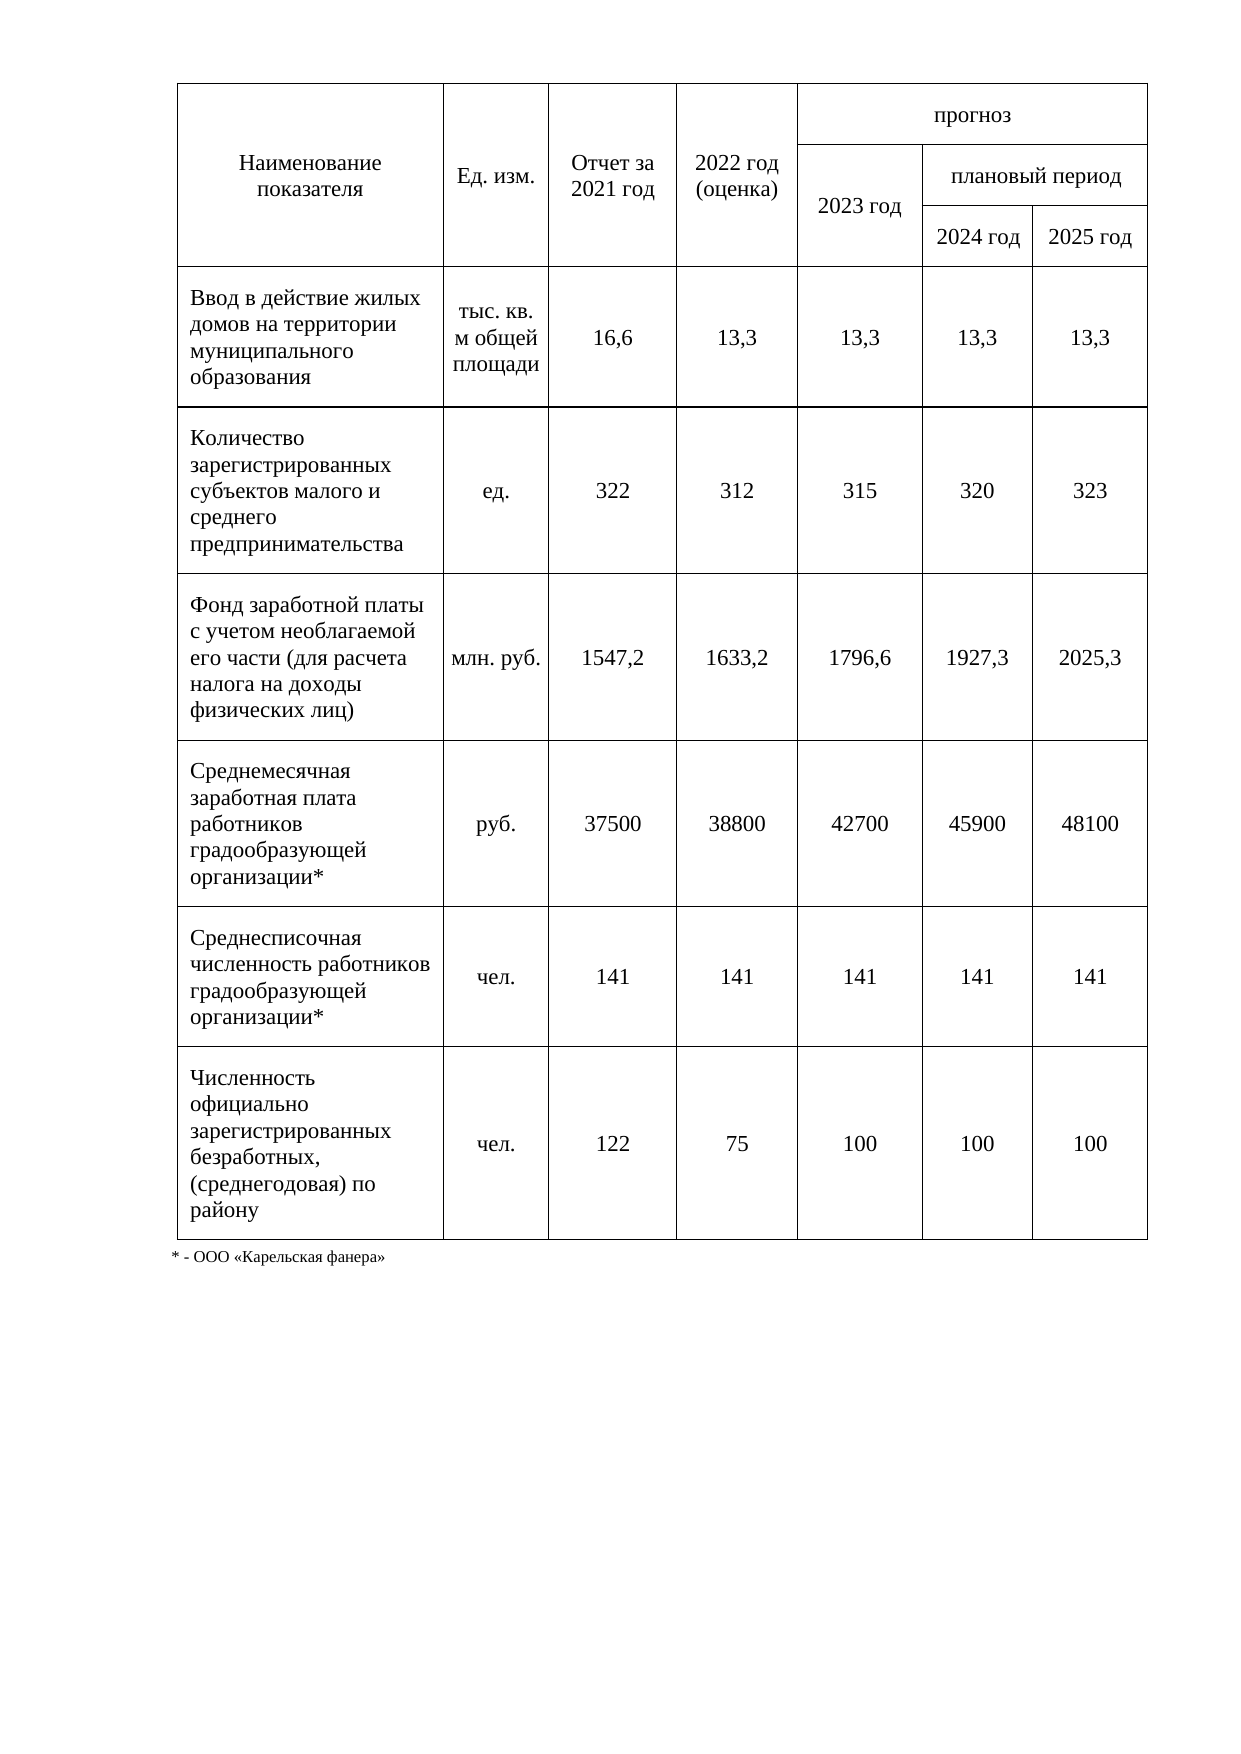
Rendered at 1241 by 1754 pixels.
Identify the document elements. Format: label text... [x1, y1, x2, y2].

table_cell 312 [677, 408, 797, 573]
table_cell 323 [1033, 408, 1147, 573]
table_header Ед. изм. [444, 84, 548, 266]
table_cell млн. руб. [444, 574, 548, 739]
table_header прогноз [798, 84, 1147, 144]
table_cell 38800 [677, 741, 797, 906]
table_cell 322 [549, 408, 676, 573]
table_cell 1633,2 [677, 574, 797, 739]
table_cell 100 [1033, 1047, 1147, 1239]
table_cell тыс. кв. м общей площади [444, 267, 548, 406]
table_cell плановый период [923, 145, 1147, 205]
table_cell 141 [1033, 907, 1147, 1046]
table_cell чел. [444, 1047, 548, 1239]
table_cell ед. [444, 408, 548, 573]
table_cell 100 [798, 1047, 922, 1239]
table_cell 320 [923, 408, 1032, 573]
table_cell чел. [444, 907, 548, 1046]
table_header Отчет за 2021 год [549, 84, 676, 266]
table_cell Ввод в действие жилых домов на территории муниципального образования [178, 267, 443, 406]
table_cell 141 [677, 907, 797, 1046]
table_cell 13,3 [923, 267, 1032, 406]
table_header Наименование показателя [178, 84, 443, 266]
table_cell 45900 [923, 741, 1032, 906]
table_cell 37500 [549, 741, 676, 906]
table_cell Количество зарегистрированных субъектов малого и среднего предпринимательства [178, 408, 443, 573]
table_cell 16,6 [549, 267, 676, 406]
table_cell 1927,3 [923, 574, 1032, 739]
table_cell 13,3 [677, 267, 797, 406]
table_cell Среднемесячная заработная плата работников градообразующей организации* [178, 741, 443, 906]
text * - ООО «Карельская фанера» [165, 1240, 1176, 1272]
table_cell 2024 год [923, 206, 1032, 266]
table_cell 315 [798, 408, 922, 573]
table_cell 141 [923, 907, 1032, 1046]
table_cell Численность официально зарегистрированных безработных, (среднегодовая) по району [178, 1047, 443, 1239]
table_cell 1547,2 [549, 574, 676, 739]
table_cell 100 [923, 1047, 1032, 1239]
table_cell 2025,3 [1033, 574, 1147, 739]
table_cell Среднесписочная численность работников градообразующей организации* [178, 907, 443, 1046]
table_cell 2025 год [1033, 206, 1147, 266]
table_cell 2023 год [798, 145, 922, 266]
table_cell 13,3 [1033, 267, 1147, 406]
table_cell 13,3 [798, 267, 922, 406]
table_cell 48100 [1033, 741, 1147, 906]
table_cell 141 [549, 907, 676, 1046]
table_cell 122 [549, 1047, 676, 1239]
table_cell 75 [677, 1047, 797, 1239]
table_cell руб. [444, 741, 548, 906]
table_cell 42700 [798, 741, 922, 906]
table_cell 1796,6 [798, 574, 922, 739]
table_header 2022 год (оценка) [677, 84, 797, 266]
table_cell Фонд заработной платы с учетом необлагаемой его части (для расчета налога на доходы физических лиц) [178, 574, 443, 739]
table_cell 141 [798, 907, 922, 1046]
